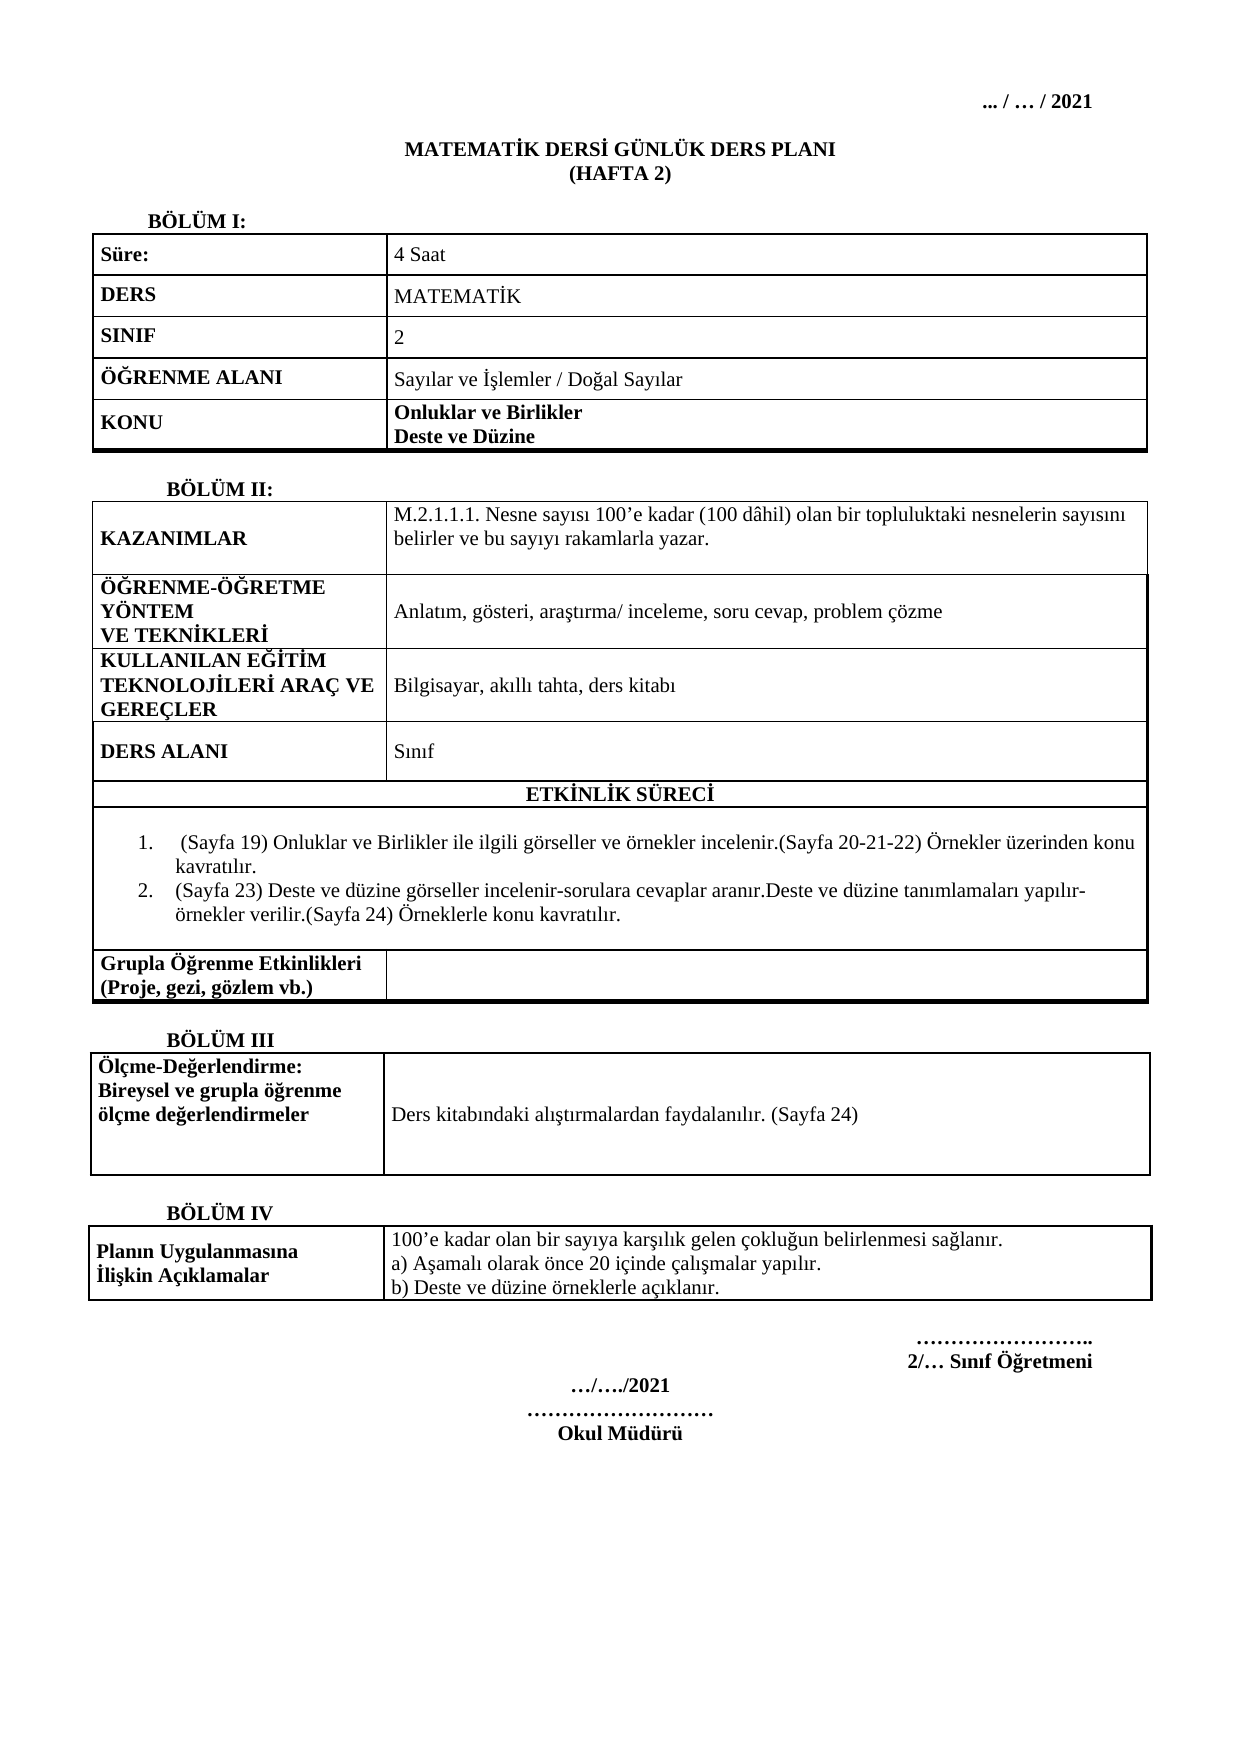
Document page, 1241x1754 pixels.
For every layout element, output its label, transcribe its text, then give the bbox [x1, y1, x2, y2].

text BÖLÜM I: [148, 209, 1092, 233]
table_cell DERS ALANI [94, 722, 386, 780]
table_header Ölçme-Değerlendirme: Bireysel ve grupla öğrenme ölçme değerlendirmeler [92, 1054, 383, 1174]
text (HAFTA 2) [148, 161, 1092, 185]
table_cell Grupla Öğrenme Etkinlikleri (Proje, gezi, gözlem vb.) [94, 951, 386, 999]
subtitle BÖLÜM III [148, 1028, 1092, 1052]
table_cell Onluklar ve Birlikler Deste ve Düzine [388, 400, 1146, 448]
table_header 4 Saat [388, 235, 1146, 274]
text Okul Müdürü [148, 1421, 1092, 1445]
text BÖLÜM II: [148, 477, 1092, 501]
text …/…./2021 [148, 1373, 1092, 1397]
table_header Planın Uygulanmasına İlişkin Açıklamalar [90, 1227, 383, 1299]
table_header Süre: [94, 235, 386, 274]
table_cell Bilgisayar, akıllı tahta, ders kitabı [387, 649, 1146, 721]
text MATEMATİK DERSİ GÜNLÜK DERS PLANI [148, 137, 1092, 161]
table_cell ETKİNLİK SÜRECİ [94, 782, 1146, 806]
table_header 100’e kadar olan bir sayıya karşılık gelen çokluğun belirlenmesi sağlanır. a) Aşamalı olarak önce 20 içinde çalışmalar yapılır. b) Deste ve düzine örneklerle açıklanır. [385, 1227, 1150, 1299]
table_cell 2 [388, 317, 1146, 357]
table_cell KONU [94, 400, 386, 448]
table_cell Sayılar ve İşlemler / Doğal Sayılar [388, 359, 1146, 398]
text …………………….. [148, 1325, 1092, 1349]
table_header Ders kitabındaki alıştırmalardan faydalanılır. (Sayfa 24) [385, 1054, 1149, 1174]
table_cell Anlatım, gösteri, araştırma/ inceleme, soru cevap, problem çözme [387, 575, 1146, 647]
table_cell ÖĞRENME ALANI [94, 359, 386, 398]
text ……………………… [148, 1397, 1092, 1421]
table_header KAZANIMLAR [93, 502, 386, 574]
table_cell ÖĞRENME-ÖĞRETME YÖNTEM VE TEKNİKLERİ [93, 575, 386, 647]
table_cell [387, 951, 1146, 999]
table_cell DERS [94, 276, 386, 316]
text 2/… Sınıf Öğretmeni [148, 1349, 1092, 1373]
table_header M.2.1.1.1. Nesne sayısı 100’e kadar (100 dâhil) olan bir topluluktaki nesnelerin sayısını belirler ve bu sayıyı rakamlarla yazar. [387, 502, 1147, 574]
table_cell KULLANILAN EĞİTİM TEKNOLOJİLERİ ARAÇ VE GEREÇLER [93, 649, 386, 721]
subtitle BÖLÜM IV [148, 1200, 1092, 1224]
table_cell Sınıf [387, 722, 1146, 780]
text ... / … / 2021 [148, 89, 1092, 113]
table_cell SINIF [94, 317, 386, 357]
table_cell MATEMATİK [388, 276, 1146, 316]
table_cell (Sayfa 19) Onluklar ve Birlikler ile ilgili görseller ve örnekler incelenir.(Sayfa 20-21-22) Örnekler üzerinden konu kavratılır. (Sayfa 23) Deste ve düzine görseller incelenir-sorulara cevaplar aranır.Deste ve düzine tanımlamaları yapılır-örnekler verilir.(Sayfa 24) Örneklerle konu kavratılır. [94, 808, 1146, 949]
